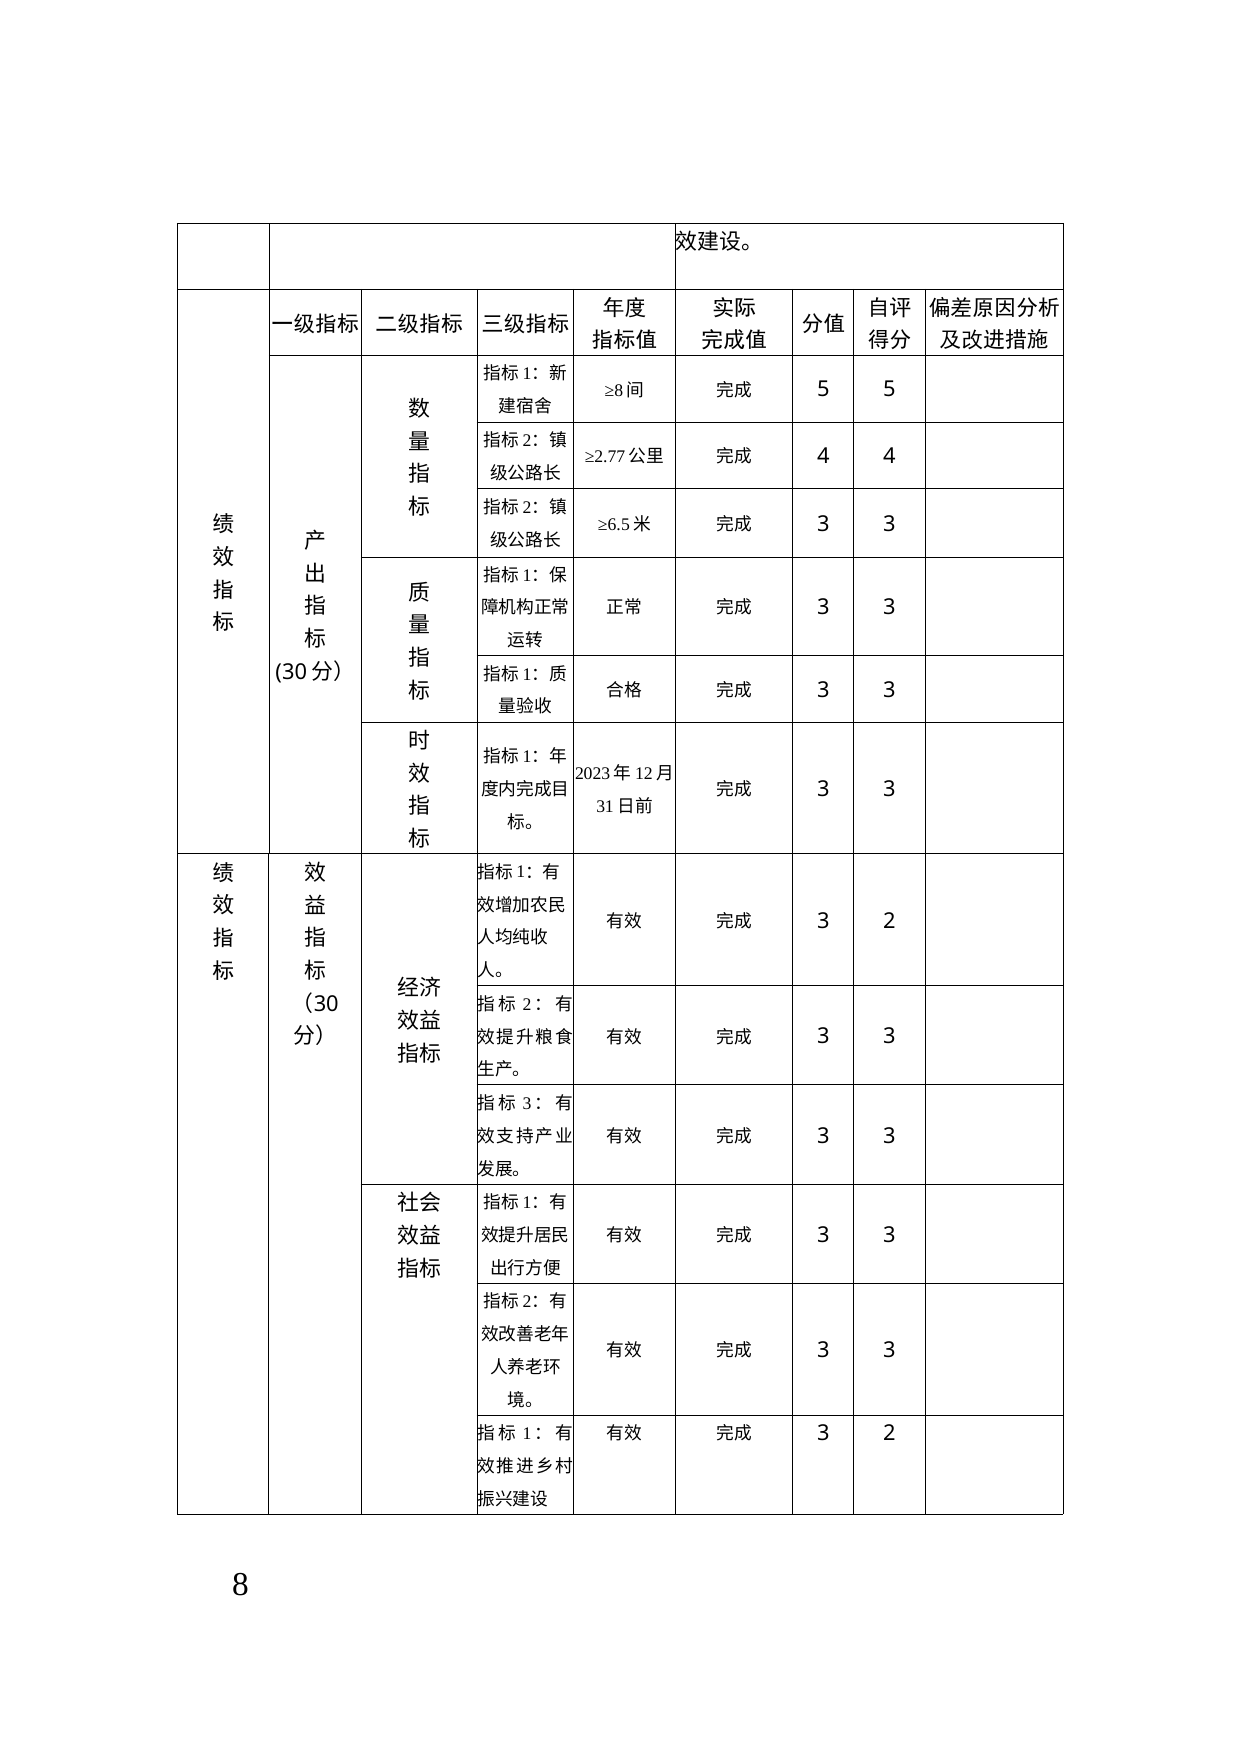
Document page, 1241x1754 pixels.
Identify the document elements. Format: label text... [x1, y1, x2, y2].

table_cell 有效 [574, 1085, 675, 1183]
table_cell 指标1：有效提升居民出行方便 [478, 1185, 573, 1283]
table_cell [926, 489, 1063, 557]
table_cell [926, 1416, 1063, 1514]
table_cell 2 [854, 854, 925, 985]
table_cell 指标1：新建宿舍 [478, 356, 573, 421]
table_cell 绩 效 指 标 [178, 290, 269, 853]
table_cell [926, 656, 1063, 722]
table_cell 分值 [793, 290, 853, 355]
table_cell 社会 效益 指标 [362, 1185, 477, 1514]
table_cell 3 [793, 656, 853, 722]
table_cell ≥8间 [574, 356, 675, 421]
table_cell 完成 [676, 1284, 792, 1414]
table_cell 经济 效益 指标 [362, 854, 477, 1183]
table_cell 质 量 指 标 [362, 558, 477, 722]
table_cell 完成 [676, 1416, 792, 1514]
table_cell 产 出 指 标 (30分） [270, 356, 361, 853]
table_cell 年度 指标值 [574, 290, 675, 355]
table_cell [926, 423, 1063, 488]
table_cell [270, 224, 675, 289]
table_cell 5 [854, 356, 925, 421]
table_cell 自评 得分 [854, 290, 925, 355]
table_cell [926, 1085, 1063, 1183]
table_cell 时 效 指 标 [362, 723, 477, 853]
table_cell 4 [793, 423, 853, 488]
table_cell 有效 [574, 1185, 675, 1283]
table_cell 3 [854, 489, 925, 557]
table_cell 指标1：有效推进乡村振兴建设 [478, 1416, 573, 1514]
table_cell [926, 723, 1063, 853]
table_cell 3 [793, 489, 853, 557]
table_cell [926, 1284, 1063, 1414]
table_cell [926, 986, 1063, 1084]
table_cell 偏差原因分析及改进措施 [926, 290, 1063, 355]
table_cell 指标1：质量验收 [478, 656, 573, 722]
table_cell 有效 [574, 854, 675, 985]
table_cell ≥2.77公里 [574, 423, 675, 488]
table_cell 3 [793, 854, 853, 985]
table_cell 有效 [574, 986, 675, 1084]
table_cell 3 [854, 558, 925, 655]
table_cell 3 [793, 1416, 853, 1514]
table_cell 指标1：保障机构正常运转 [478, 558, 573, 655]
table_cell 指标3：有效支持产业发展。 [478, 1085, 573, 1183]
table_cell 有效 [574, 1284, 675, 1414]
table_cell 合格 [574, 656, 675, 722]
table_cell 完成 [676, 489, 792, 557]
table_cell 完成 [676, 558, 792, 655]
table_cell 完成 [676, 1185, 792, 1283]
table_cell 3 [854, 656, 925, 722]
table_cell 3 [854, 723, 925, 853]
table_cell 绩 效 指 标 [178, 854, 268, 1514]
table_cell 效 益 指 标 （30分） [269, 854, 361, 1514]
table_cell 指标2：镇级公路长 [478, 423, 573, 488]
table_cell [926, 1185, 1063, 1283]
table_cell 4 [854, 423, 925, 488]
table_cell 正常 [574, 558, 675, 655]
table_cell 3 [854, 986, 925, 1084]
table_cell 一级指标 [270, 290, 361, 355]
table_cell [926, 854, 1063, 985]
table_cell 指标1：年度内完成目标。 [478, 723, 573, 853]
table_cell 完成 [676, 423, 792, 488]
table_cell [926, 558, 1063, 655]
table_cell [926, 356, 1063, 421]
table_cell 指标1：有效增加农民人均纯收人。 [478, 854, 573, 985]
table_cell 数 量 指 标 [362, 356, 477, 557]
table_cell 完成 [676, 723, 792, 853]
table_cell 指标2：镇级公路长 [478, 489, 573, 557]
table_cell 3 [793, 723, 853, 853]
table_cell 完成 [676, 356, 792, 421]
table_cell 2023年12月31日前 [574, 723, 675, 853]
table_cell 5 [793, 356, 853, 421]
table_cell 3 [793, 558, 853, 655]
table_cell 指标2：有效提升粮食生产。 [478, 986, 573, 1084]
table_cell 2 [854, 1416, 925, 1514]
table_cell 指标2：有效改善老年人养老环境。 [478, 1284, 573, 1414]
table_cell 3 [793, 1284, 853, 1414]
table_cell 3 [854, 1185, 925, 1283]
table_cell 二级指标 [362, 290, 477, 355]
table_cell 实际 完成值 [676, 290, 792, 355]
table_cell 3 [793, 1185, 853, 1283]
table_cell 三级指标 [478, 290, 573, 355]
table_cell 3 [854, 1085, 925, 1183]
table_cell 完成 [676, 986, 792, 1084]
table_cell ≥6.5米 [574, 489, 675, 557]
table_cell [676, 224, 1063, 289]
table_cell 3 [854, 1284, 925, 1414]
table_cell 3 [793, 1085, 853, 1183]
table_cell 完成 [676, 854, 792, 985]
table_cell 完成 [676, 1085, 792, 1183]
table_cell 有效 [574, 1416, 675, 1514]
table_cell 完成 [676, 656, 792, 722]
table_cell 3 [793, 986, 853, 1084]
